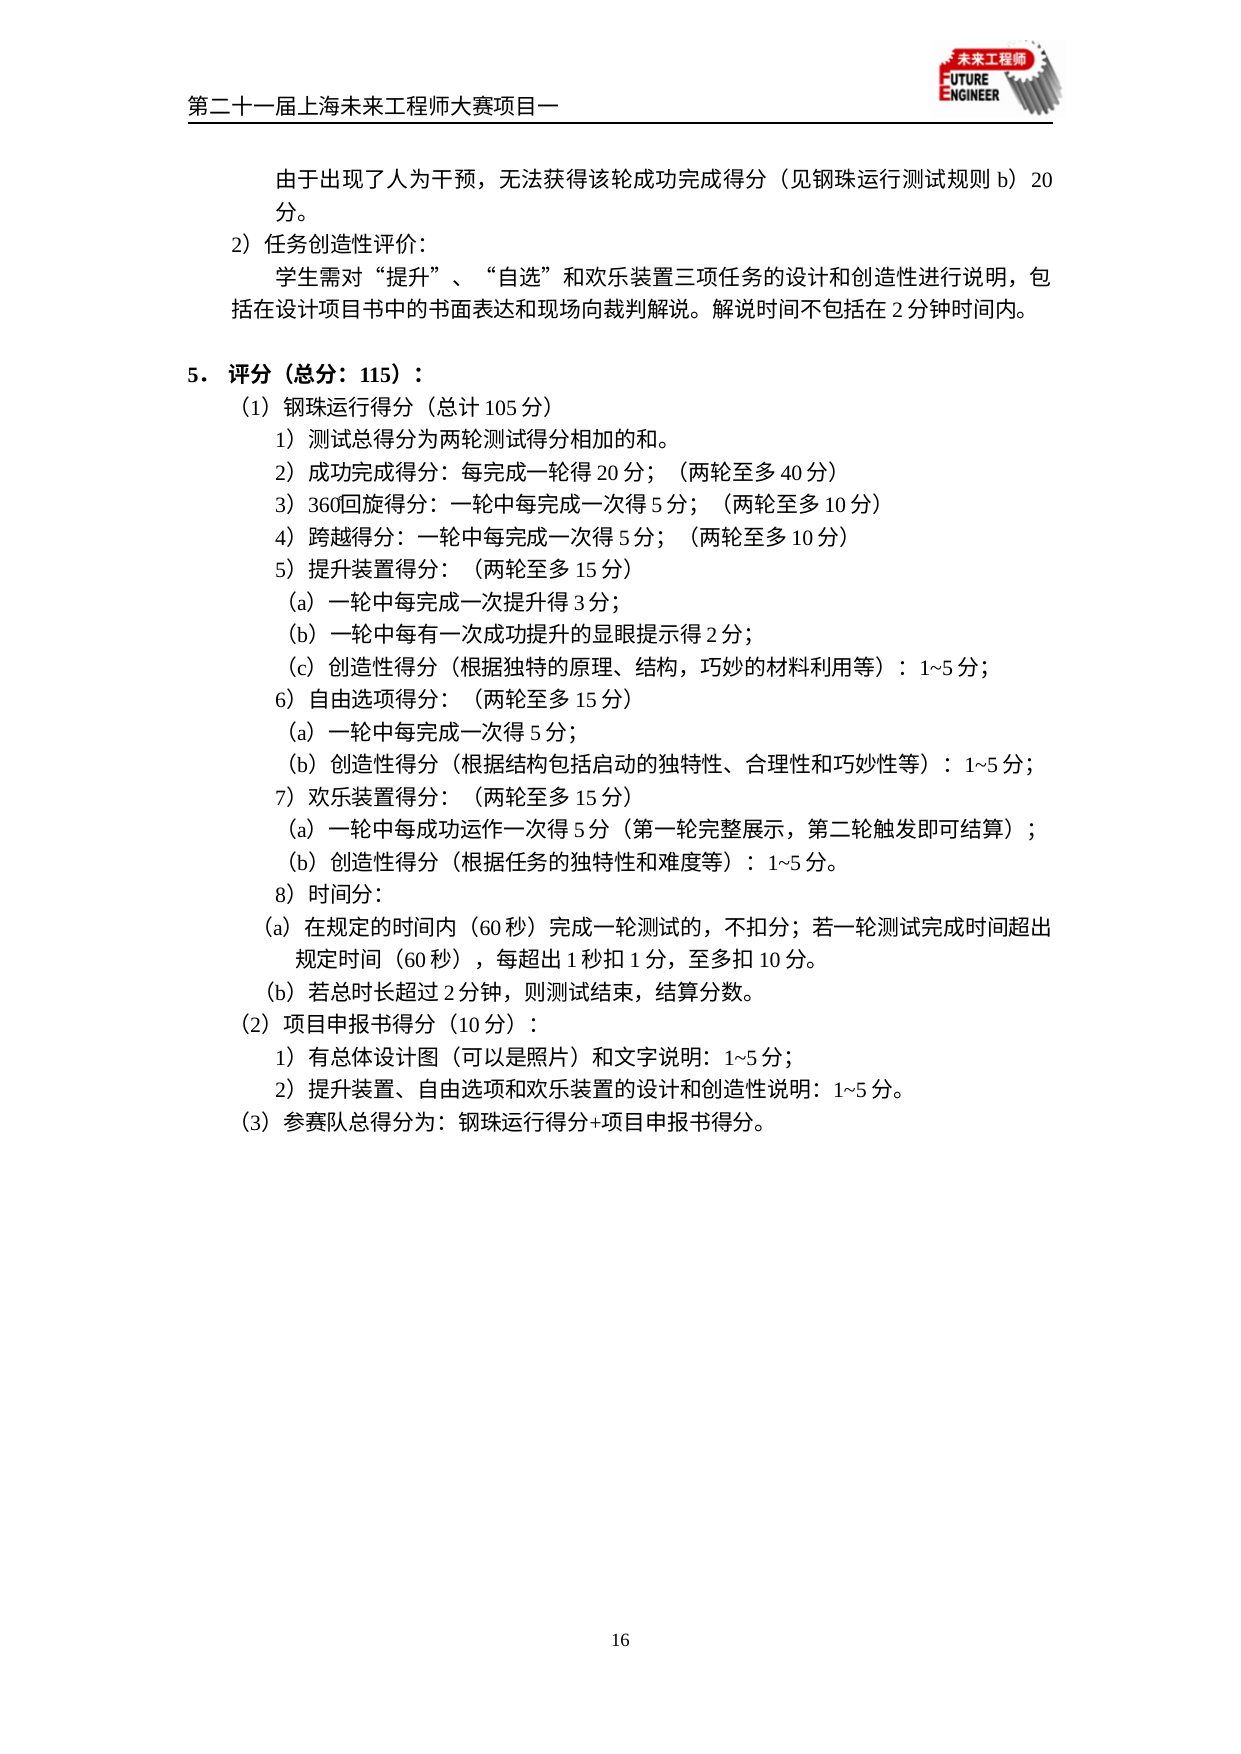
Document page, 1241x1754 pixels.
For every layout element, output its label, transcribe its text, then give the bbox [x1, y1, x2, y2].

list 2）提升装置、自由选项和欢乐装置的设计和创造性说明：1~5分。 [187, 1072, 1053, 1104]
list （1）钢珠运行得分（总计105分） [228, 389, 1053, 422]
list 6）自由选项得分：（两轮至多15分） [187, 682, 1053, 714]
list 1）有总体设计图（可以是照片）和文字说明：1~5分； [187, 1039, 1053, 1072]
list （b）若总时长超过2分钟，则测试结束，结算分数。 [187, 974, 1053, 1007]
list （a）一轮中每成功运作一次得5分（第一轮完整展示，第二轮触发即可结算）； [187, 812, 1053, 844]
list 3）360̊回旋得分：一轮中每完成一次得5分；（两轮至多10分） [187, 487, 1053, 519]
list 2）任务创造性评价： [231, 227, 1053, 259]
list 1）测试总得分为两轮测试得分相加的和。 [187, 422, 1053, 454]
picture [931, 40, 1068, 119]
list 2）成功完成得分：每完成一轮得20分；（两轮至多40分） [187, 454, 1053, 487]
list 学生需对“提升”、“自选”和欢乐装置三项任务的设计和创造性进行说明，包括在设计项目书中的书面表达和现场向裁判解说。解说时间不包括在2分钟时间内。 [231, 259, 1053, 324]
list （c）创造性得分（根据独特的原理、结构，巧妙的材料利用等）：1~5分； [187, 649, 1053, 682]
list 一轮中每完成一次提升得3分； [187, 584, 1053, 617]
list 5）提升装置得分：（两轮至多15分） [187, 552, 1053, 584]
list 8）时间分： [187, 877, 1053, 909]
list 一轮中每有一次成功提升的显眼提示得2分； [187, 617, 1053, 649]
list （b）创造性得分（根据结构包括启动的独特性、合理性和巧妙性等）：1~5分； [187, 747, 1053, 779]
list 评分（总分：115）： [187, 357, 1053, 389]
list （3）参赛队总得分为：钢珠运行得分+项目申报书得分。 [228, 1104, 1053, 1137]
list 7）欢乐装置得分：（两轮至多15分） [187, 779, 1053, 812]
list （b）创造性得分（根据任务的独特性和难度等）：1~5分。 [187, 844, 1053, 877]
list （a）一轮中每完成一次得5分； [187, 714, 1053, 747]
list （2）项目申报书得分（10分）： [228, 1007, 1053, 1039]
list （a）在规定的时间内（60秒）完成一轮测试的，不扣分；若一轮测试完成时间超出规定时间（60秒），每超出1秒扣1分，至多扣10分。 [229, 909, 1053, 974]
list 4）跨越得分：一轮中每完成一次得5分；（两轮至多10分） [187, 519, 1053, 552]
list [275, 162, 1053, 227]
